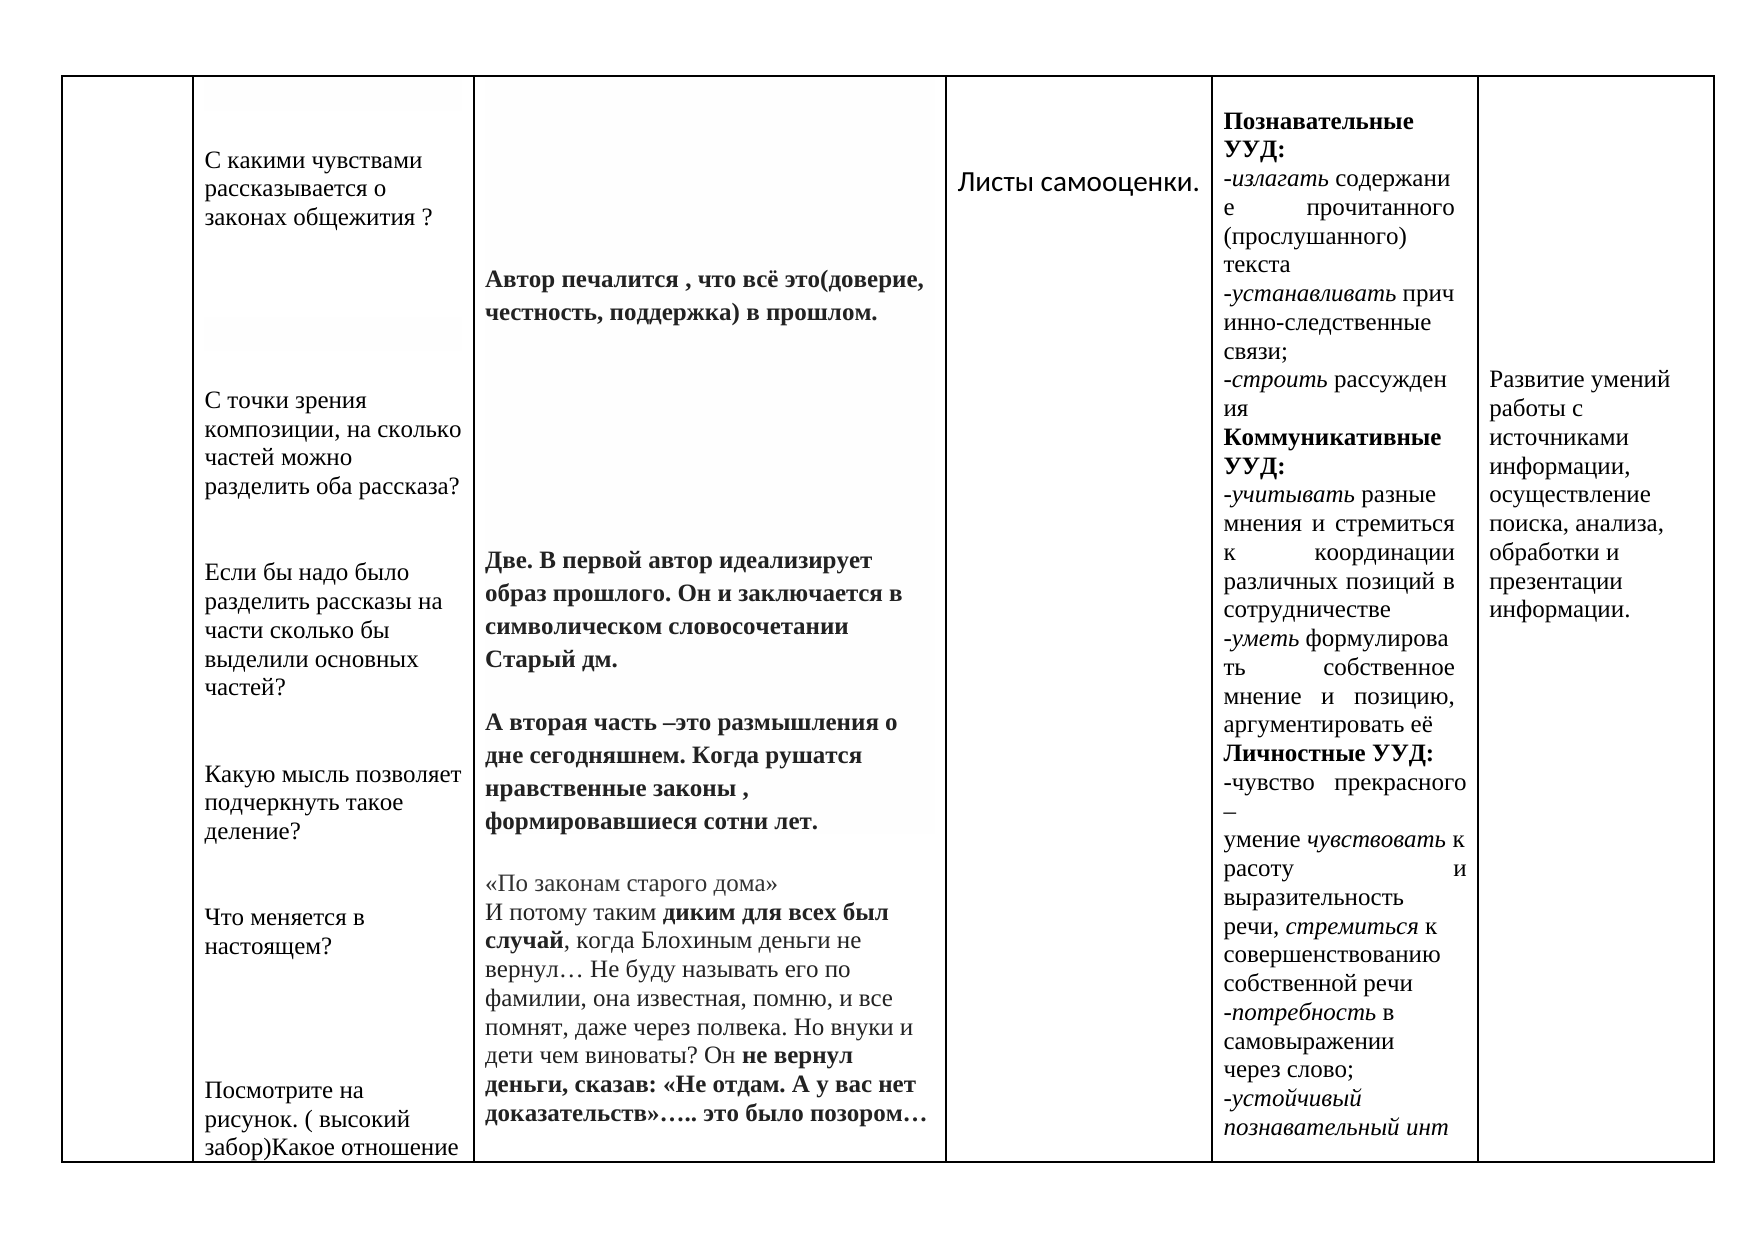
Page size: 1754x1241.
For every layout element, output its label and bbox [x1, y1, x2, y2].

table_cell [947, 77, 1211, 1161]
table_cell [1479, 77, 1713, 1161]
table_cell [63, 77, 192, 1161]
table_cell [1213, 77, 1477, 1161]
table_cell [475, 77, 945, 1161]
table_cell [194, 77, 473, 1161]
